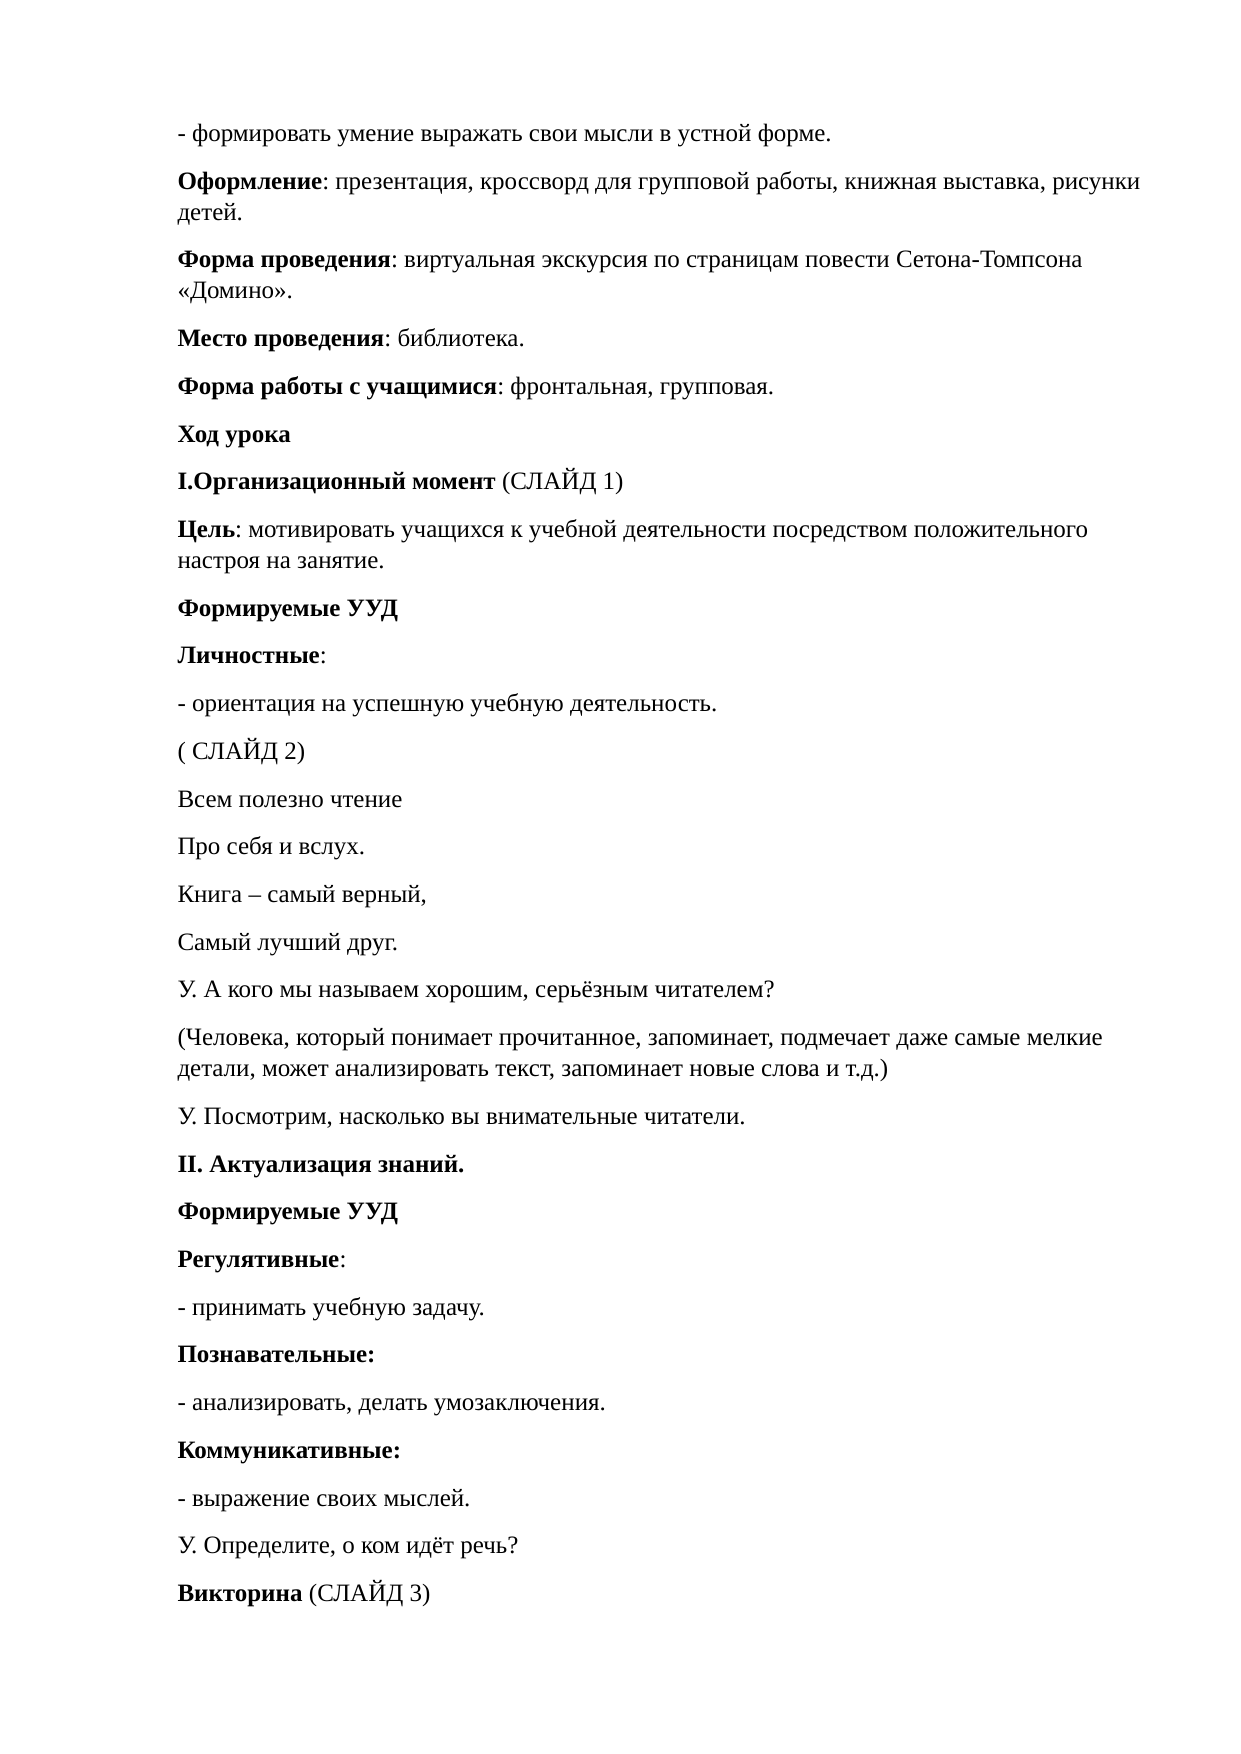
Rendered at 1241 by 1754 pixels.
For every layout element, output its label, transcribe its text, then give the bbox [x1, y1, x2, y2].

text - выражение своих мыслей. [177, 1483, 1152, 1511]
text - анализировать, делать умозаключения. [177, 1387, 1152, 1416]
text - принимать учебную задачу. [177, 1292, 1152, 1321]
text Самый лучший друг. [177, 927, 1152, 956]
text II. Актуализация знаний. [177, 1149, 1152, 1177]
text Ход урока [177, 419, 1152, 447]
text Оформление: презентация, кроссворд для групповой работы, книжная выставка, рисунки детей. [177, 166, 1152, 226]
text Форма работы с учащимися: фронтальная, групповая. [177, 371, 1152, 400]
text Про себя и вслух. [177, 831, 1152, 860]
text (Человека, который понимает прочитанное, запоминает, подмечает даже самые мелкие детали, может анализировать текст, запоминает новые слова и т.д.) [177, 1022, 1152, 1082]
text ( СЛАЙД 2) [177, 736, 1152, 765]
text Формируемые УУД [177, 593, 1152, 622]
text Место проведения: библиотека. [177, 323, 1152, 352]
text I.Организационный момент (СЛАЙД 1) [177, 466, 1152, 495]
text У. Определите, о ком идёт речь? [177, 1530, 1152, 1559]
text Познавательные: [177, 1339, 1152, 1368]
text Личностные: [177, 641, 1152, 669]
text - ориентация на успешную учебную деятельность. [177, 688, 1152, 717]
text Регулятивные: [177, 1244, 1152, 1273]
text Книга – самый верный, [177, 879, 1152, 908]
text Формируемые УУД [177, 1196, 1152, 1225]
text Цель: мотивировать учащихся к учебной деятельности посредством положительного настроя на занятие. [177, 514, 1152, 574]
text У. Посмотрим, насколько вы внимательные читатели. [177, 1101, 1152, 1130]
text Всем полезно чтение [177, 784, 1152, 812]
text Коммуникативные: [177, 1435, 1152, 1464]
text Форма проведения: виртуальная экскурсия по страницам повести Сетона-Томпсона «Домино». [177, 244, 1152, 304]
text У. А кого мы называем хорошим, серьёзным читателем? [177, 974, 1152, 1003]
text - формировать умение выражать свои мысли в устной форме. [177, 118, 1152, 147]
text Викторина (СЛАЙД 3) [177, 1578, 1152, 1607]
